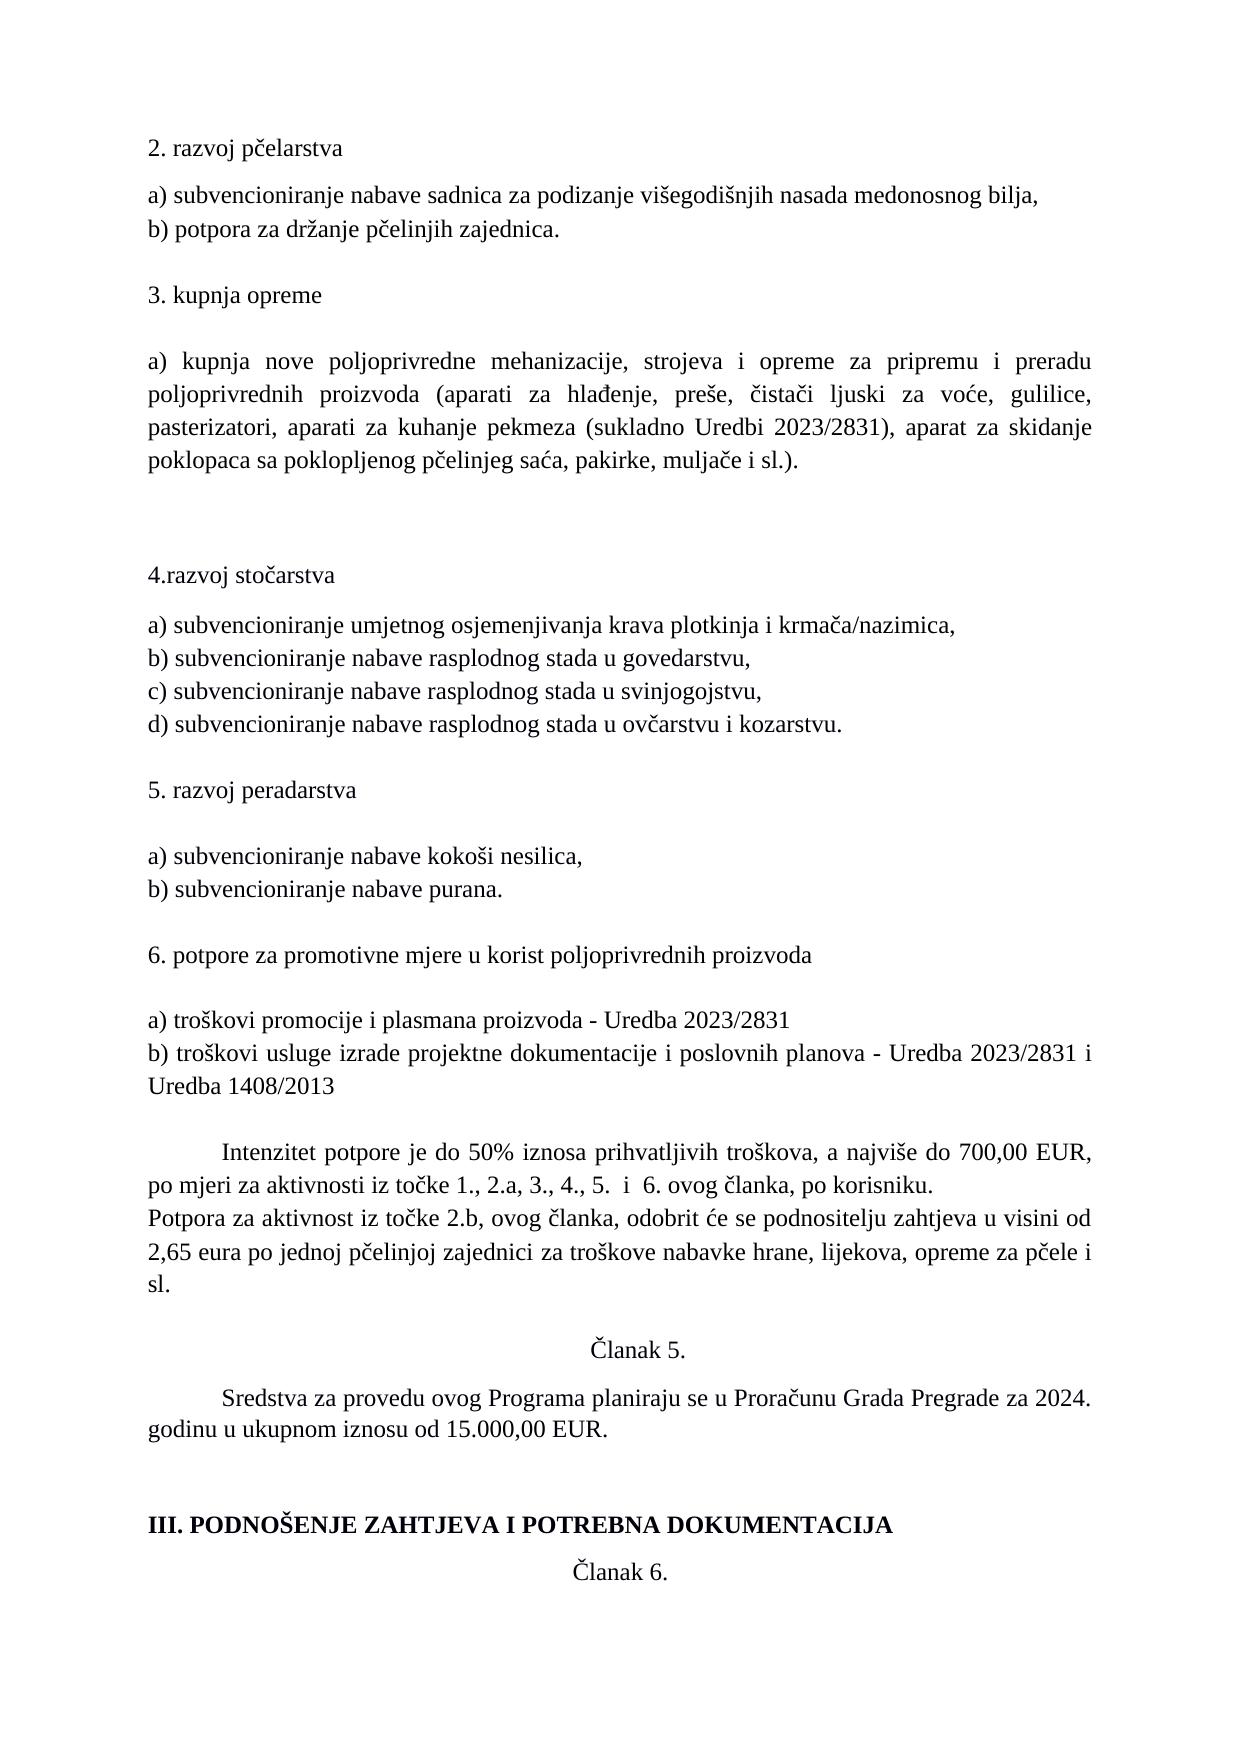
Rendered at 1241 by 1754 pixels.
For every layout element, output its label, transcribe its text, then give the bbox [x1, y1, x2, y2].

text a) subvencioniranje nabave kokoši nesilica, [148, 841, 1093, 870]
text a) subvencioniranje nabave sadnica za podizanje višegodišnjih nasada medonosnog bilja, [148, 181, 1093, 209]
text a) troškovi promocije i plasmana proizvoda - Uredba 2023/2831 [148, 1005, 1093, 1034]
text d) subvencioniranje nabave rasplodnog stada u ovčarstvu i kozarstvu. [148, 709, 1093, 738]
text b) subvencioniranje nabave purana. [148, 874, 1093, 903]
text Intenzitet potpore je do 50% iznosa prihvatljivih troškova, a najviše do 700,00 EUR, po mjeri za aktivnosti iz točke 1., 2.a, 3., 4., 5. i 6. ovog članka, po korisniku. [148, 1137, 1093, 1199]
text 2. razvoj pčelarstva [148, 133, 1093, 162]
text 3. kupnja opreme [148, 280, 1093, 308]
text 5. razvoj peradarstva [148, 775, 1093, 804]
text a) subvencioniranje umjetnog osjemenjivanja krava plotkinja i krmača/nazimica, [148, 610, 1093, 639]
text b) subvencioniranje nabave rasplodnog stada u govedarstvu, [148, 643, 1093, 672]
text 6. potpore za promotivne mjere u korist poljoprivrednih proizvoda [148, 940, 1093, 969]
text Članak 6. [148, 1557, 1093, 1586]
text Članak 5. [148, 1336, 1093, 1364]
text III. PODNOŠENJE ZAHTJEVA I POTREBNA DOKUMENTACIJA [148, 1510, 1093, 1538]
text a) kupnja nove poljoprivredne mehanizacije, strojeva i opreme za pripremu i preradu poljoprivrednih proizvoda (aparati za hlađenje, preše, čistači ljuski za voće, gulilice, pasterizatori, aparati za kuhanje pekmeza (sukladno Uredbi 2023/2831), aparat za skidanje poklopaca sa poklopljenog pčelinjeg saća, pakirke, muljače i sl.). [148, 346, 1093, 473]
text 4.razvoj stočarstva [148, 560, 1093, 589]
text Sredstva za provedu ovog Programa planiraju se u Proračunu Grada Pregrade za 2024. godinu u ukupnom iznosu od 15.000,00 EUR. [148, 1383, 1093, 1443]
text b) potpora za držanje pčelinjih zajednica. [148, 214, 1093, 242]
text Potpora za aktivnost iz točke 2.b, ovog članka, odobrit će se podnositelju zahtjeva u visini od 2,65 eura po jednoj pčelinjoj zajednici za troškove nabavke hrane, lijekova, opreme za pčele i sl. [148, 1203, 1093, 1298]
text b) troškovi usluge izrade projektne dokumentacije i poslovnih planova - Uredba 2023/2831 i Uredba 1408/2013 [148, 1038, 1093, 1100]
text c) subvencioniranje nabave rasplodnog stada u svinjogojstvu, [148, 676, 1093, 705]
